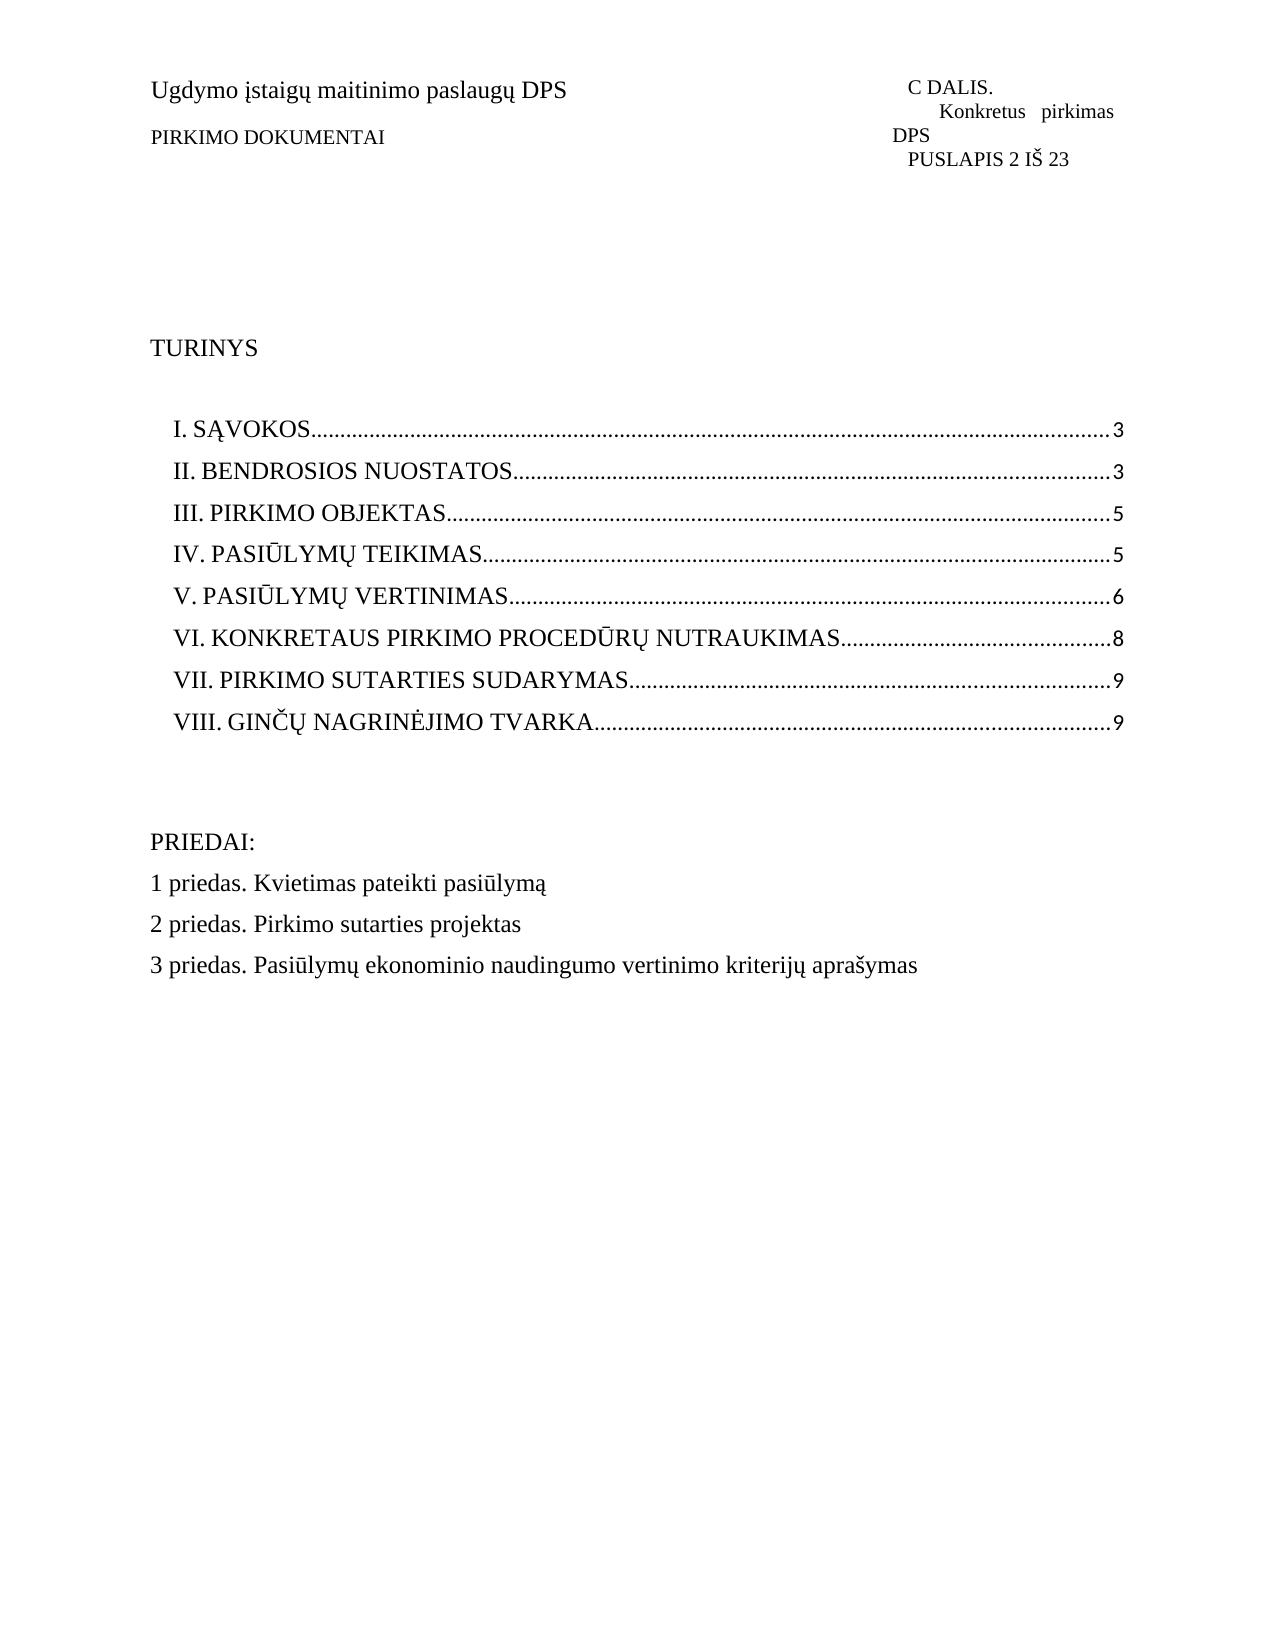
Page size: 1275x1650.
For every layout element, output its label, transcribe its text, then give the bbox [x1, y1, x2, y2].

text 2 priedas. Pirkimo sutarties projektas [150, 909, 1125, 938]
text PRIEDAI: [150, 827, 1125, 855]
text 1 priedas. Kvietimas pateikti pasiūlymą [150, 868, 1125, 897]
text 3 priedas. Pasiūlymų ekonominio naudingumo vertinimo kriterijų aprašymas [150, 950, 1125, 979]
